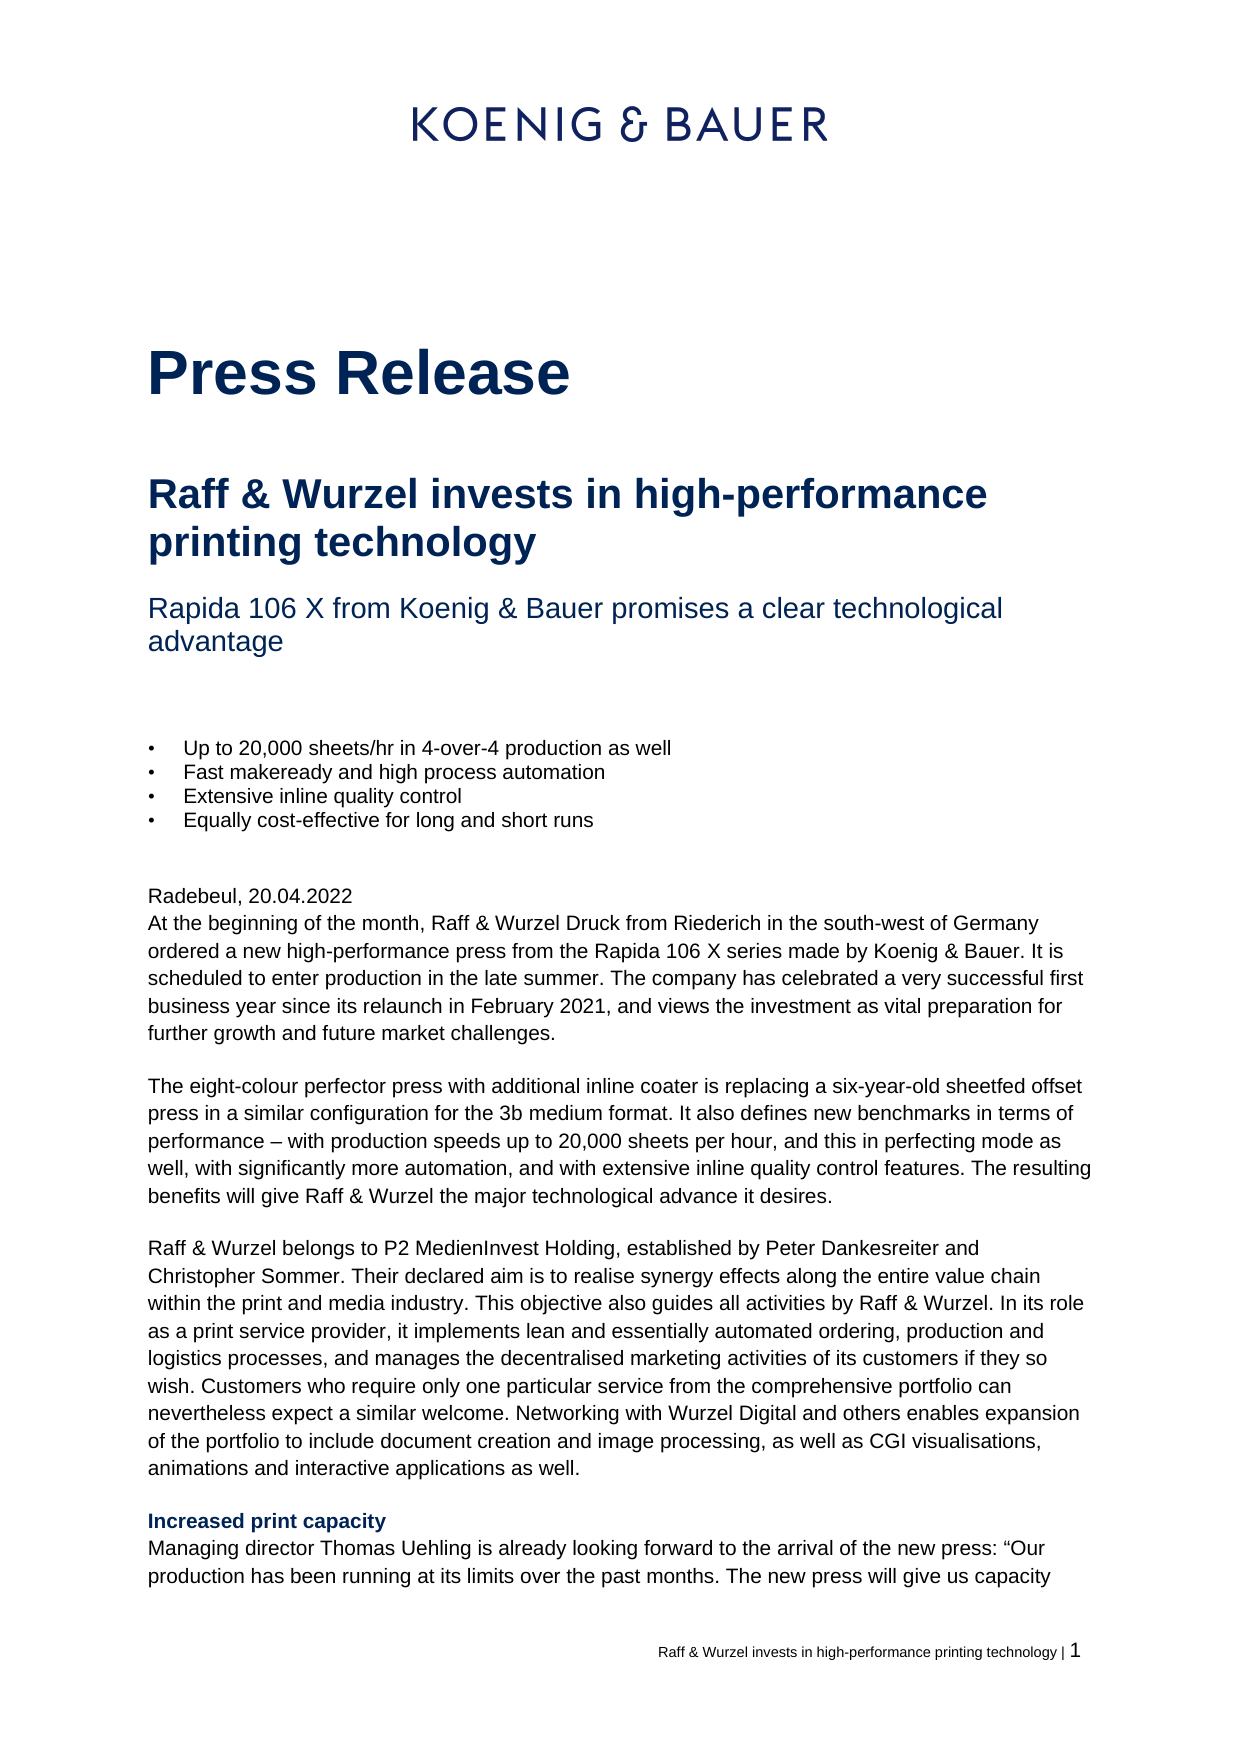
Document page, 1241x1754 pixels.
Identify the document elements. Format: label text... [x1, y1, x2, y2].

picture [413, 106, 828, 142]
text Raff & Wurzel belongs to P2 MedienInvest Holding, established by Peter Dankesreiter and Christopher Sommer. Their declared aim is to realise synergy effects along the entire value chain within the print and media industry. This objective also guides all activities by Raff & Wurzel. In its role as a print service provider, it implements lean and essentially automated ordering, production and logistics processes, and manages the decentralised marketing activities of its customers if they so wish. Customers who require only one particular service from the comprehensive portfolio can nevertheless expect a similar welcome. Networking with Wurzel Digital and others enables expansion of the portfolio to include document creation and image processing, as well as CGI visualisations, animations and interactive applications as well. [148, 1236, 1092, 1480]
subtitle Increased print capacity [148, 1508, 1092, 1532]
text The eight-colour perfector press with additional inline coater is replacing a six-year-old sheetfed offset press in a similar configuration for the 3b medium format. It also defines new benchmarks in terms of performance – with production speeds up to 20,000 sheets per hour, and this in perfecting mode as well, with significantly more automation, and with extensive inline quality control features. The resulting benefits will give Raff & Wurzel the major technological advance it desires. [148, 1073, 1092, 1207]
list Extensive inline quality control [148, 784, 1092, 808]
subtitle Raff & Wurzel invests in high-performance printing technology [148, 470, 1092, 566]
subtitle Rapida 106 X from Koenig & Bauer promises a clear technological advantage [148, 591, 1092, 658]
list Equally cost-effective for long and short runs [148, 808, 1092, 832]
list Fast makeready and high process automation [148, 759, 1092, 784]
list Up to 20,000 sheets/hr in 4-over-4 production as well [148, 735, 1092, 759]
text Radebeul, 20.04.2022 At the beginning of the month, Raff & Wurzel Druck from Riederich in the south-west of Germany ordered a new high-performance press from the Rapida 106 X series made by Koenig & Bauer. It is scheduled to enter production in the late summer. The company has celebrated a very successful first business year since its relaunch in February 2021, and views the investment as vital preparation for further growth and future market challenges. [148, 832, 1092, 1045]
title Press Release [148, 336, 1092, 407]
